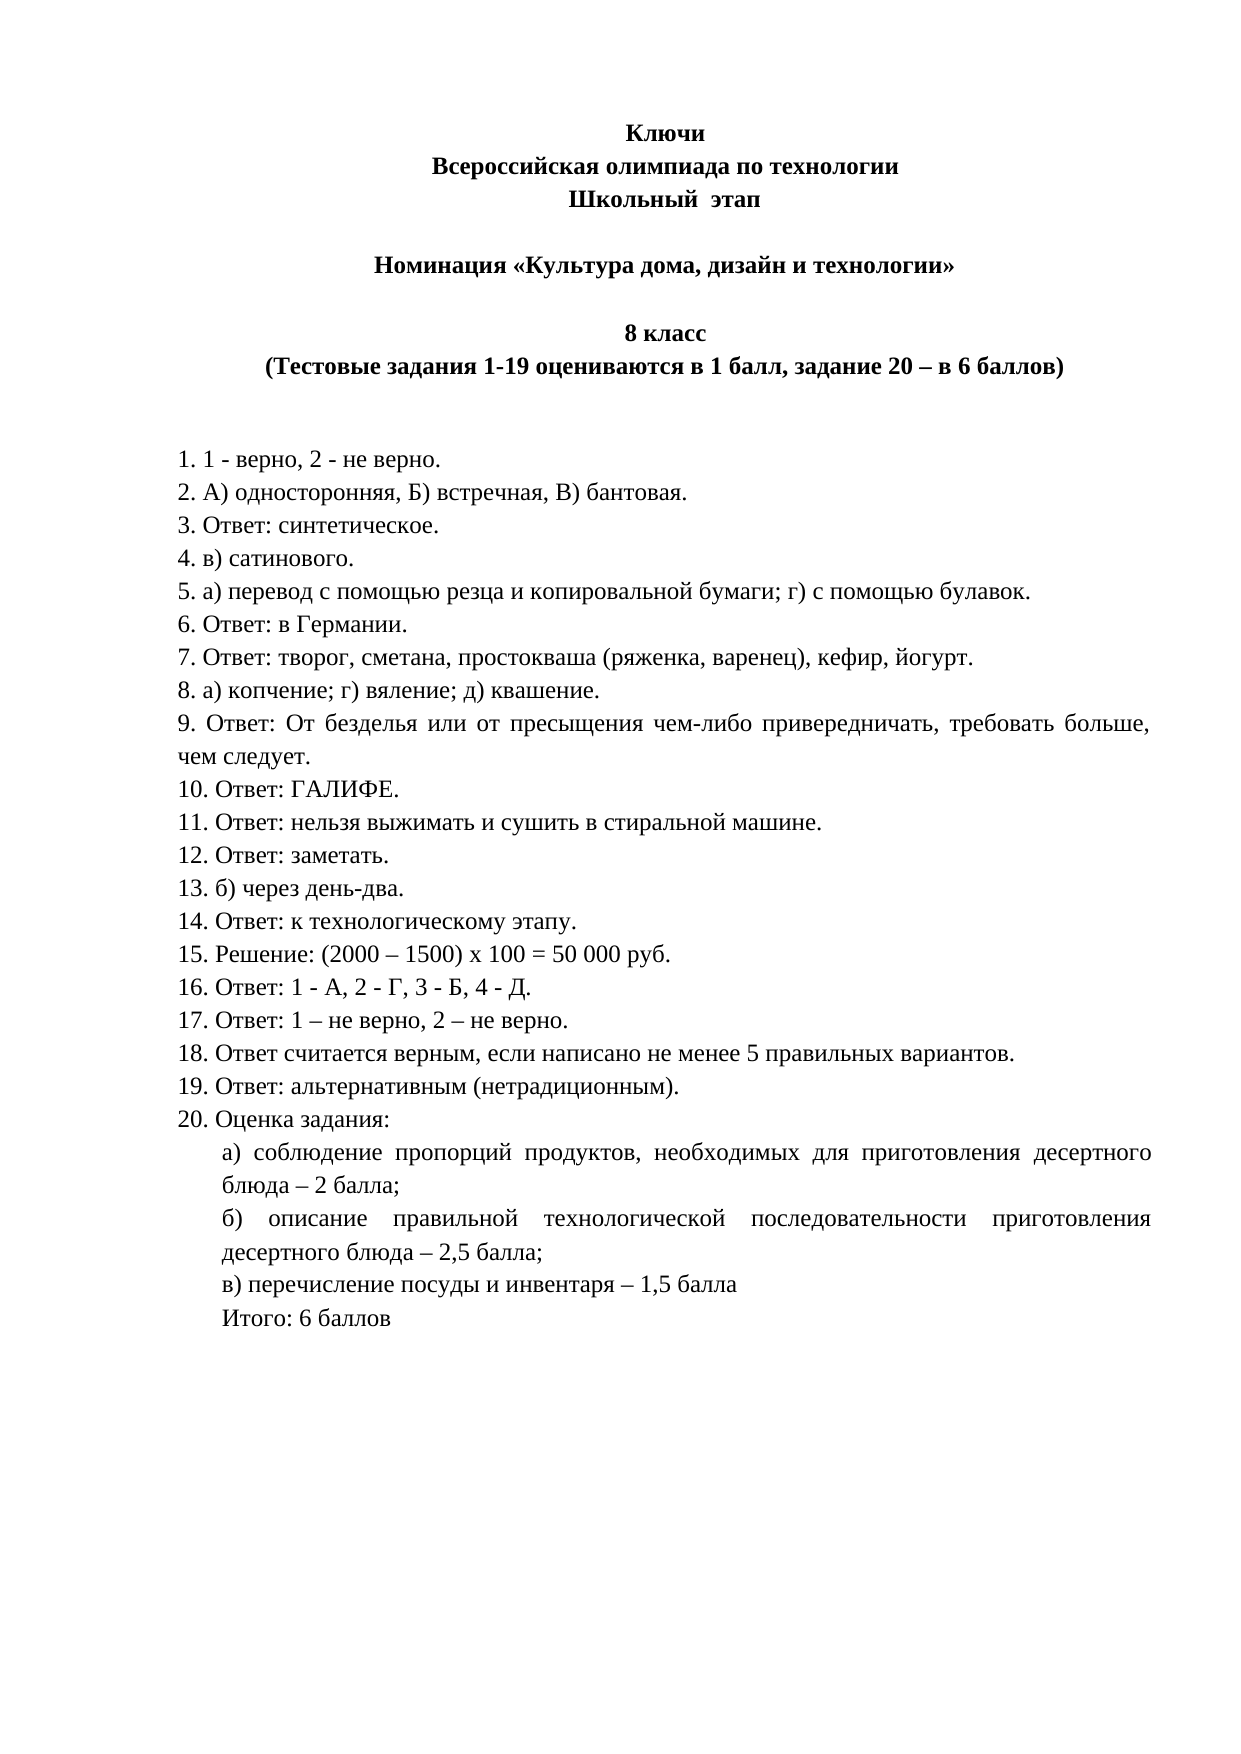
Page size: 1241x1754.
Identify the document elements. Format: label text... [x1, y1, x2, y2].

text 17. Ответ: 1 – не верно, 2 – не верно. [177, 1005, 1152, 1034]
text 15. Решение: (2000 – 1500) х 100 = 50 000 руб. [177, 939, 1152, 968]
text 11. Ответ: нельзя выжимать и сушить в стиральной машине. [177, 807, 1152, 836]
text Всероссийская олимпиада по технологии [177, 151, 1153, 180]
text 18. Ответ считается верным, если написано не менее 5 правильных вариантов. [177, 1038, 1152, 1067]
text Ключи [177, 118, 1153, 147]
text Номинация «Культура дома, дизайн и технологии» [177, 250, 1152, 279]
text 13. б) через день-два. [177, 873, 1152, 902]
text 12. Ответ: заметать. [177, 840, 1152, 869]
text 4. в) сатинового. [177, 543, 1152, 572]
text 8 класс [177, 318, 1153, 347]
text 3. Ответ: синтетическое. [177, 510, 1152, 539]
text б) описание правильной технологической последовательности приготовления десертного блюда – 2,5 балла; [222, 1203, 1152, 1265]
text 9. Ответ: От безделья или от пресыщения чем-либо привередничать, требовать больше, чем следует. [177, 708, 1152, 770]
text 19. Ответ: альтернативным (нетрадиционным). [177, 1071, 1152, 1100]
text 5. а) перевод с помощью резца и копировальной бумаги; г) с помощью булавок. [177, 576, 1152, 605]
text 8. а) копчение; г) вяление; д) квашение. [177, 675, 1152, 704]
text 10. Ответ: ГАЛИФЕ. [177, 774, 1152, 803]
text Школьный этап [177, 184, 1152, 213]
text 20. Оценка задания: [177, 1104, 1152, 1133]
text в) перечисление посуды и инвентаря – 1,5 балла [222, 1269, 1152, 1298]
text 14. Ответ: к технологическому этапу. [177, 906, 1152, 935]
text 7. Ответ: творог, сметана, простокваша (ряженка, варенец), кефир, йогурт. [177, 642, 1152, 671]
text (Тестовые задания 1-19 оцениваются в 1 балл, задание 20 – в 6 баллов) [177, 351, 1152, 380]
text 6. Ответ: в Германии. [177, 609, 1152, 638]
text 1. 1 - верно, 2 - не верно. [177, 444, 1152, 473]
text 2. А) односторонняя, Б) встречная, В) бантовая. [177, 477, 1152, 506]
text а) соблюдение пропорций продуктов, необходимых для приготовления десертного блюда – 2 балла; [222, 1137, 1152, 1199]
text Итого: 6 баллов [177, 1303, 1152, 1331]
text 16. Ответ: 1 - А, 2 - Г, 3 - Б, 4 - Д. [177, 972, 1152, 1001]
